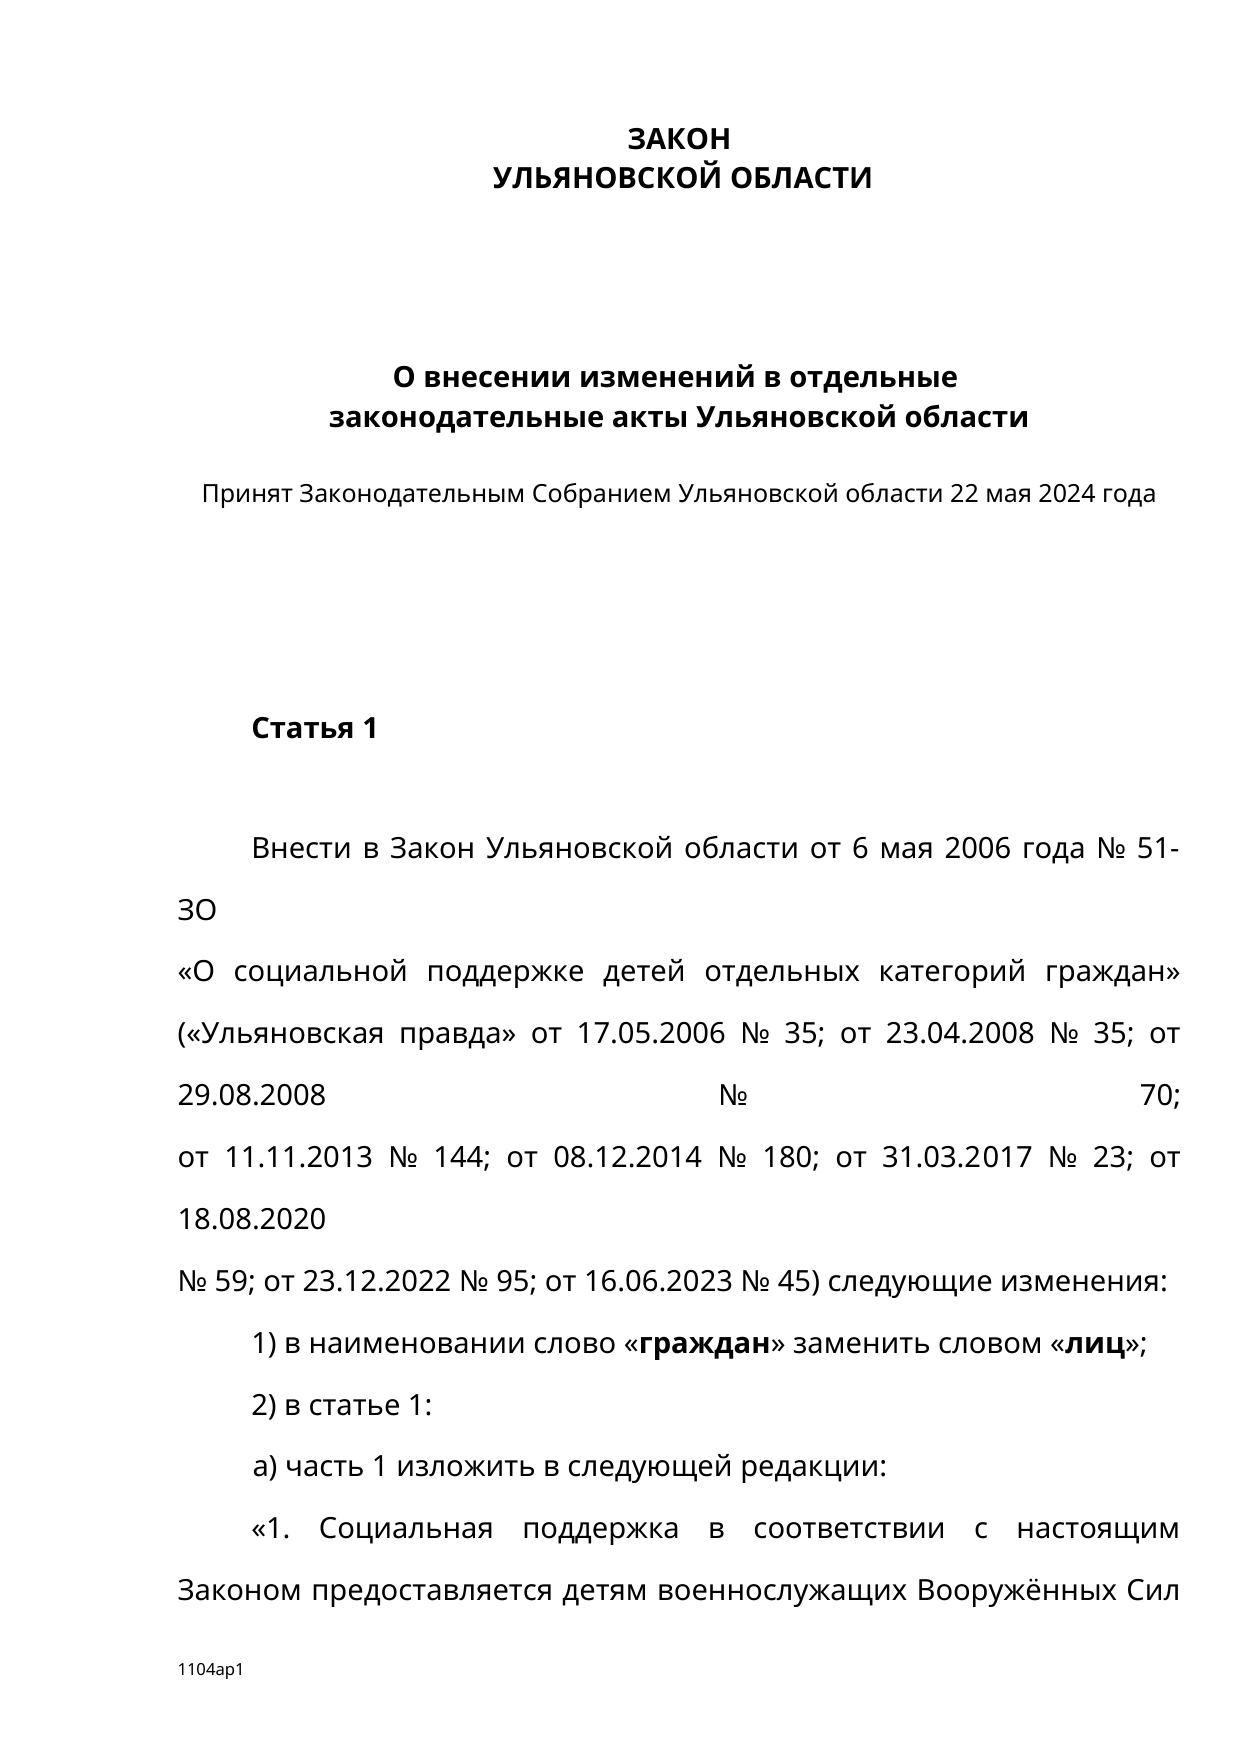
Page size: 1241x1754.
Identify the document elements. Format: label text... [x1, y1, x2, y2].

text УЛЬЯНОВСКОЙ ОБЛАСТИ [177, 158, 1181, 197]
text 1) в наименовании слово «граждан» заменить словом «лиц»; [177, 1322, 1181, 1362]
text ЗАКОН [177, 118, 1181, 158]
text О внесении изменений в отдельные законодательные акты Ульяновской области [177, 356, 1181, 436]
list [177, 1507, 1181, 1609]
list а) часть 1 изложить в следующей редакции: [252, 1446, 1181, 1485]
text Статья 1 [177, 708, 1181, 747]
text 2) в статье 1: [177, 1384, 1181, 1423]
text Принят Законодательным Собранием Ульяновской области 22 мая 2024 года [177, 475, 1181, 509]
text Внести в Закон Ульяновской области от 6 мая 2006 года № 51-ЗО «О социальной поддержке детей отдельных категорий граждан» («Ульяновская правда» от 17.05.2006 № 35; от 23.04.2008 № 35; от 29.08.2008 № 70; от 11.11.2013 № 144; от 08.12.2014 № 180; от 31.03.2017 № 23; от 18.08.2020 № 59; от 23.12.2022 № 95; от 16.06.2023 № 45) следующие изменения: [177, 827, 1181, 1300]
